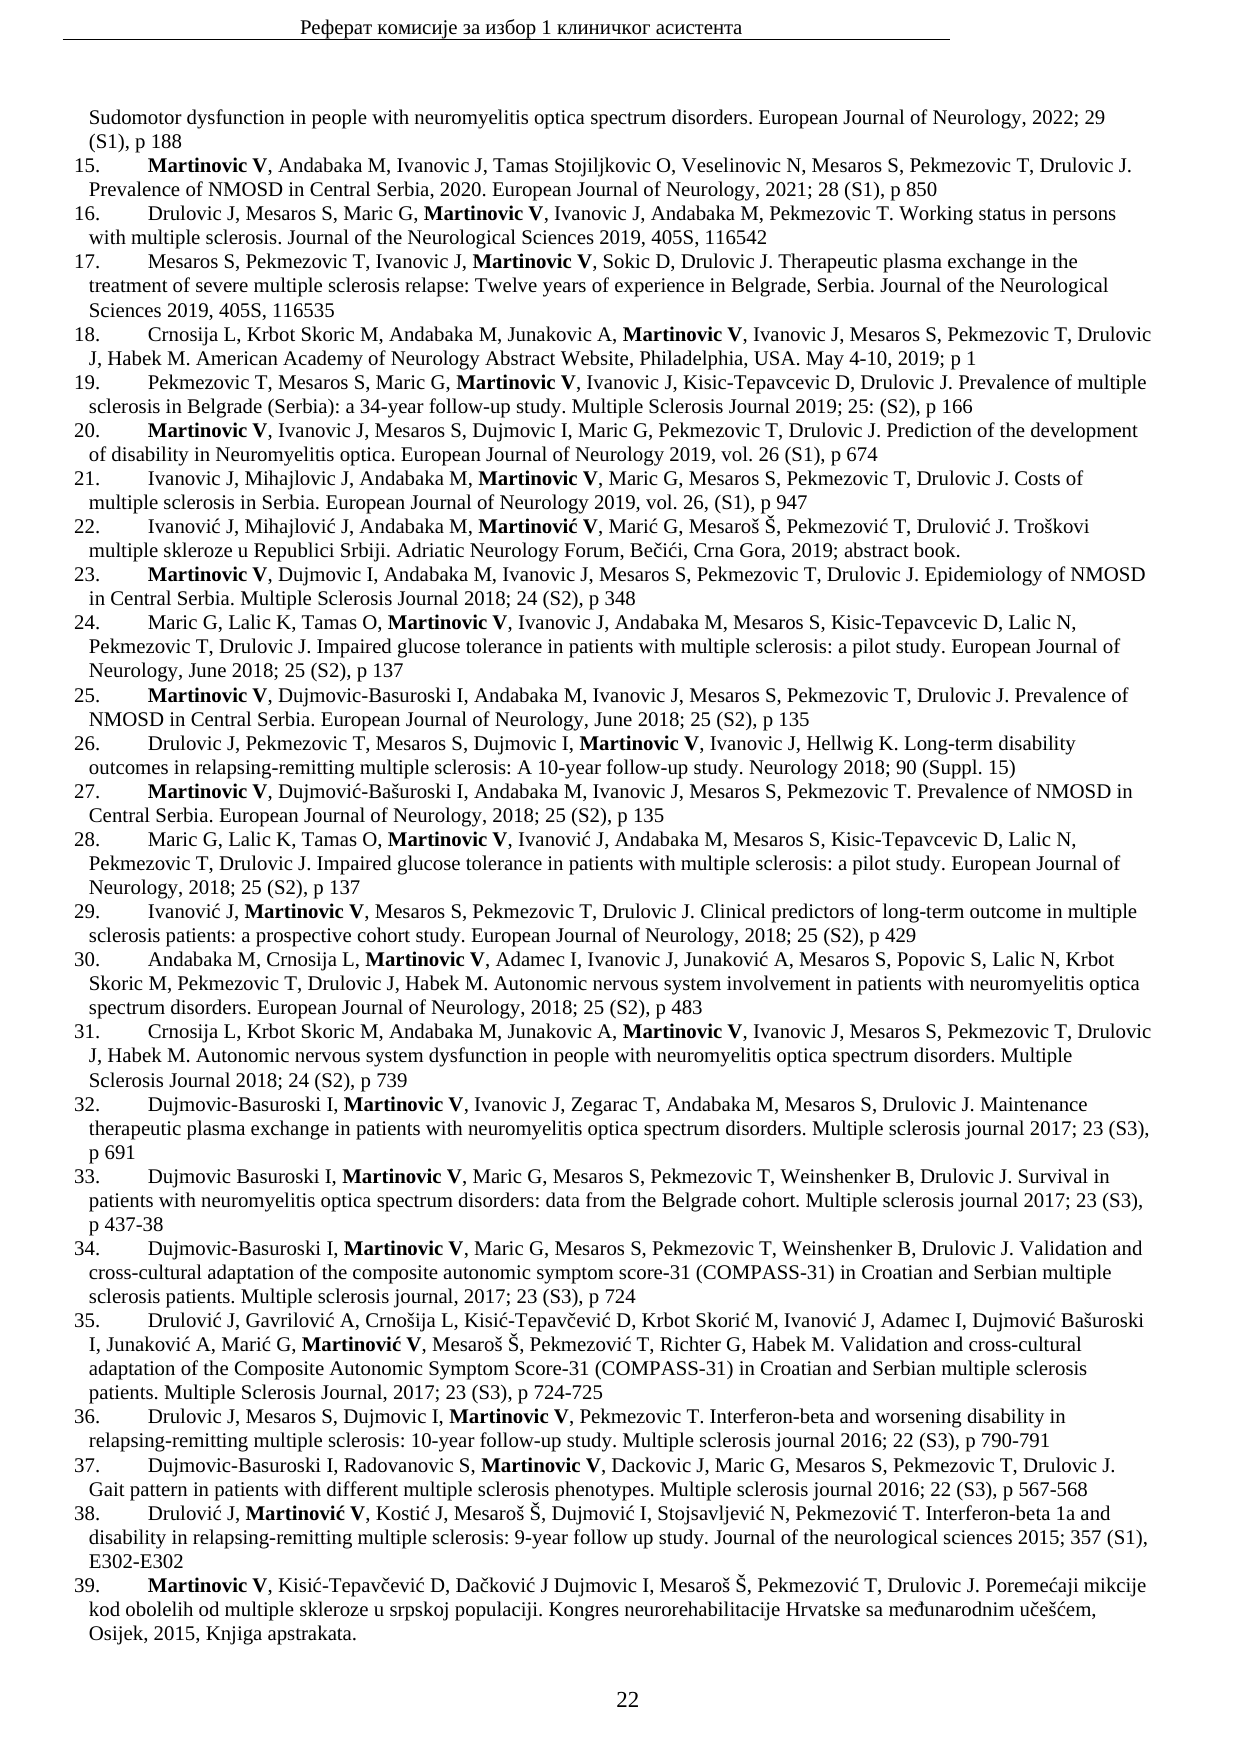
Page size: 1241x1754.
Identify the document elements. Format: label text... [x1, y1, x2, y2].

list Dujmovic Basuroski I, Martinovic V, Maric G, Mesaros S, Pekmezovic T, Weinshenker B, Drulovic J. Survival in patients with neuromyelitis optica spectrum disorders: data from the Belgrade cohort. Multiple sclerosis journal 2017; 23 (S3), p 437-38 [74, 1164, 1152, 1236]
list Martinovic V, Dujmović-Bašuroski I, Andabaka M, Ivanovic J, Mesaros S, Pekmezovic T. Prevalence of NMOSD in Central Serbia. European Journal of Neurology, 2018; 25 (S2), p 135 [74, 779, 1152, 827]
list Drulović J, Martinović V, Kostić J, Mesaroš Š, Dujmović I, Stojsavljević N, Pekmezović T. Interferon-beta 1a and disability in relapsing-remitting multiple sclerosis: 9-year follow up study. Journal of the neurological sciences 2015; 357 (S1), E302-E302 [74, 1501, 1152, 1573]
list Martinovic V, Kisić-Tepavčević D, Dačković J Dujmovic I, Mesaroš Š, Pekmezović T, Drulovic J. Poremećaji mikcije kod obolelih od multiple skleroze u srpskoj populaciji. Kongres neurorehabilitacije Hrvatske sa međunarodnim učešćem, Osijek, 2015, Knjiga apstrakata. [74, 1573, 1152, 1645]
list Drulovic J, Mesaros S, Maric G, Martinovic V, Ivanovic J, Andabaka M, Pekmezovic T. Working status in persons with multiple sclerosis. Journal of the Neurological Sciences 2019, 405S, 116542 [74, 201, 1152, 249]
list Martinovic V, Dujmovic I, Andabaka M, Ivanovic J, Mesaros S, Pekmezovic T, Drulovic J. Epidemiology of NMOSD in Central Serbia. Multiple Sclerosis Journal 2018; 24 (S2), p 348 [74, 562, 1152, 610]
list Pekmezovic T, Mesaros S, Maric G, Martinovic V, Ivanovic J, Kisic-Tepavcevic D, Drulovic J. Prevalence of multiple sclerosis in Belgrade (Serbia): a 34-year follow-up study. Multiple Sclerosis Journal 2019; 25: (S2), p 166 [74, 370, 1152, 418]
list Dujmovic-Basuroski I, Martinovic V, Ivanovic J, Zegarac T, Andabaka M, Mesaros S, Drulovic J. Maintenance therapeutic plasma exchange in patients with neuromyelitis optica spectrum disorders. Multiple sclerosis journal 2017; 23 (S3), p 691 [74, 1092, 1152, 1164]
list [74, 105, 1152, 153]
list Martinovic V, Andabaka M, Ivanovic J, Tamas Stojiljkovic O, Veselinovic N, Mesaros S, Pekmezovic T, Drulovic J. Prevalence of NMOSD in Central Serbia, 2020. European Journal of Neurology, 2021; 28 (S1), p 850 [74, 153, 1152, 201]
list Mesaros S, Pekmezovic T, Ivanovic J, Martinovic V, Sokic D, Drulovic J. Therapeutic plasma exchange in the treatment of severe multiple sclerosis relapse: Twelve years of experience in Belgrade, Serbia. Journal of the Neurological Sciences 2019, 405S, 116535 [74, 249, 1152, 322]
list Drulović J, Gavrilović A, Crnošija L, Kisić-Tepavčević D, Krbot Skorić M, Ivanović J, Adamec I, Dujmović Bašuroski I, Junaković A, Marić G, Martinović V, Mesaroš Š, Pekmezović T, Richter G, Habek M. Validation and cross-cultural adaptation of the Composite Autonomic Symptom Score-31 (COMPASS-31) in Croatian and Serbian multiple sclerosis patients. Multiple Sclerosis Journal, 2017; 23 (S3), p 724-725 [74, 1308, 1152, 1404]
list Dujmovic-Basuroski I, Martinovic V, Maric G, Mesaros S, Pekmezovic T, Weinshenker B, Drulovic J. Validation and cross-cultural adaptation of the composite autonomic symptom score-31 (COMPASS-31) in Croatian and Serbian multiple sclerosis patients. Multiple sclerosis journal, 2017; 23 (S3), p 724 [74, 1236, 1152, 1308]
list Andabaka M, Crnosija L, Martinovic V, Adamec I, Ivanovic J, Junaković A, Mesaros S, Popovic S, Lalic N, Krbot Skoric M, Pekmezovic T, Drulovic J, Habek M. Autonomic nervous system involvement in patients with neuromyelitis optica spectrum disorders. European Journal of Neurology, 2018; 25 (S2), p 483 [74, 947, 1152, 1019]
list Martinovic V, Ivanovic J, Mesaros S, Dujmovic I, Maric G, Pekmezovic T, Drulovic J. Prediction of the development of disability in Neuromyelitis optica. European Journal of Neurology 2019, vol. 26 (S1), p 674 [74, 418, 1152, 466]
list Dujmovic-Basuroski I, Radovanovic S, Martinovic V, Dackovic J, Maric G, Mesaros S, Pekmezovic T, Drulovic J. Gait pattern in patients with different multiple sclerosis phenotypes. Multiple sclerosis journal 2016; 22 (S3), p 567-568 [74, 1452, 1152, 1501]
list Ivanović J, Martinovic V, Mesaros S, Pekmezovic T, Drulovic J. Clinical predictors of long-term outcome in multiple sclerosis patients: a prospective cohort study. European Journal of Neurology, 2018; 25 (S2), p 429 [74, 899, 1152, 947]
list Maric G, Lalic K, Tamas O, Martinovic V, Ivanovic J, Andabaka M, Mesaros S, Kisic-Tepavcevic D, Lalic N, Pekmezovic T, Drulovic J. Impaired glucose tolerance in patients with multiple sclerosis: a pilot study. European Journal of Neurology, June 2018; 25 (S2), p 137 [74, 610, 1152, 682]
list Martinovic V, Dujmovic-Basuroski I, Andabaka M, Ivanovic J, Mesaros S, Pekmezovic T, Drulovic J. Prevalence of NMOSD in Central Serbia. European Journal of Neurology, June 2018; 25 (S2), p 135 [74, 682, 1152, 731]
list Maric G, Lalic K, Tamas O, Martinovic V, Ivanović J, Andabaka M, Mesaros S, Kisic-Tepavcevic D, Lalic N, Pekmezovic T, Drulovic J. Impaired glucose tolerance in patients with multiple sclerosis: a pilot study. European Journal of Neurology, 2018; 25 (S2), p 137 [74, 827, 1152, 899]
list Ivanović J, Mihajlović J, Andabaka M, Martinović V, Marić G, Mesaroš Š, Pekmezović T, Drulović J. Troškovi multiple skleroze u Republici Srbiji. Adriatic Neurology Forum, Bečići, Crna Gora, 2019; abstract book. [74, 514, 1152, 562]
list Ivanovic J, Mihajlovic J, Andabaka M, Martinovic V, Maric G, Mesaros S, Pekmezovic T, Drulovic J. Costs of multiple sclerosis in Serbia. European Journal of Neurology 2019, vol. 26, (S1), p 947 [74, 466, 1152, 514]
list Drulovic J, Pekmezovic T, Mesaros S, Dujmovic I, Martinovic V, Ivanovic J, Hellwig K. Long-term disability outcomes in relapsing-remitting multiple sclerosis: A 10-year follow-up study. Neurology 2018; 90 (Suppl. 15) [74, 731, 1152, 779]
list Crnosija L, Krbot Skoric M, Andabaka M, Junakovic A, Martinovic V, Ivanovic J, Mesaros S, Pekmezovic T, Drulovic J, Habek M. American Academy of Neurology Abstract Website, Philadelphia, USA. May 4-10, 2019; p 1 [74, 322, 1152, 370]
list Drulovic J, Mesaros S, Dujmovic I, Martinovic V, Pekmezovic T. Interferon-beta and worsening disability in relapsing-remitting multiple sclerosis: 10-year follow-up study. Multiple sclerosis journal 2016; 22 (S3), p 790-791 [74, 1404, 1152, 1452]
list Crnosija L, Krbot Skoric M, Andabaka M, Junakovic A, Martinovic V, Ivanovic J, Mesaros S, Pekmezovic T, Drulovic J, Habek M. Autonomic nervous system dysfunction in people with neuromyelitis optica spectrum disorders. Multiple Sclerosis Journal 2018; 24 (S2), p 739 [74, 1019, 1152, 1092]
